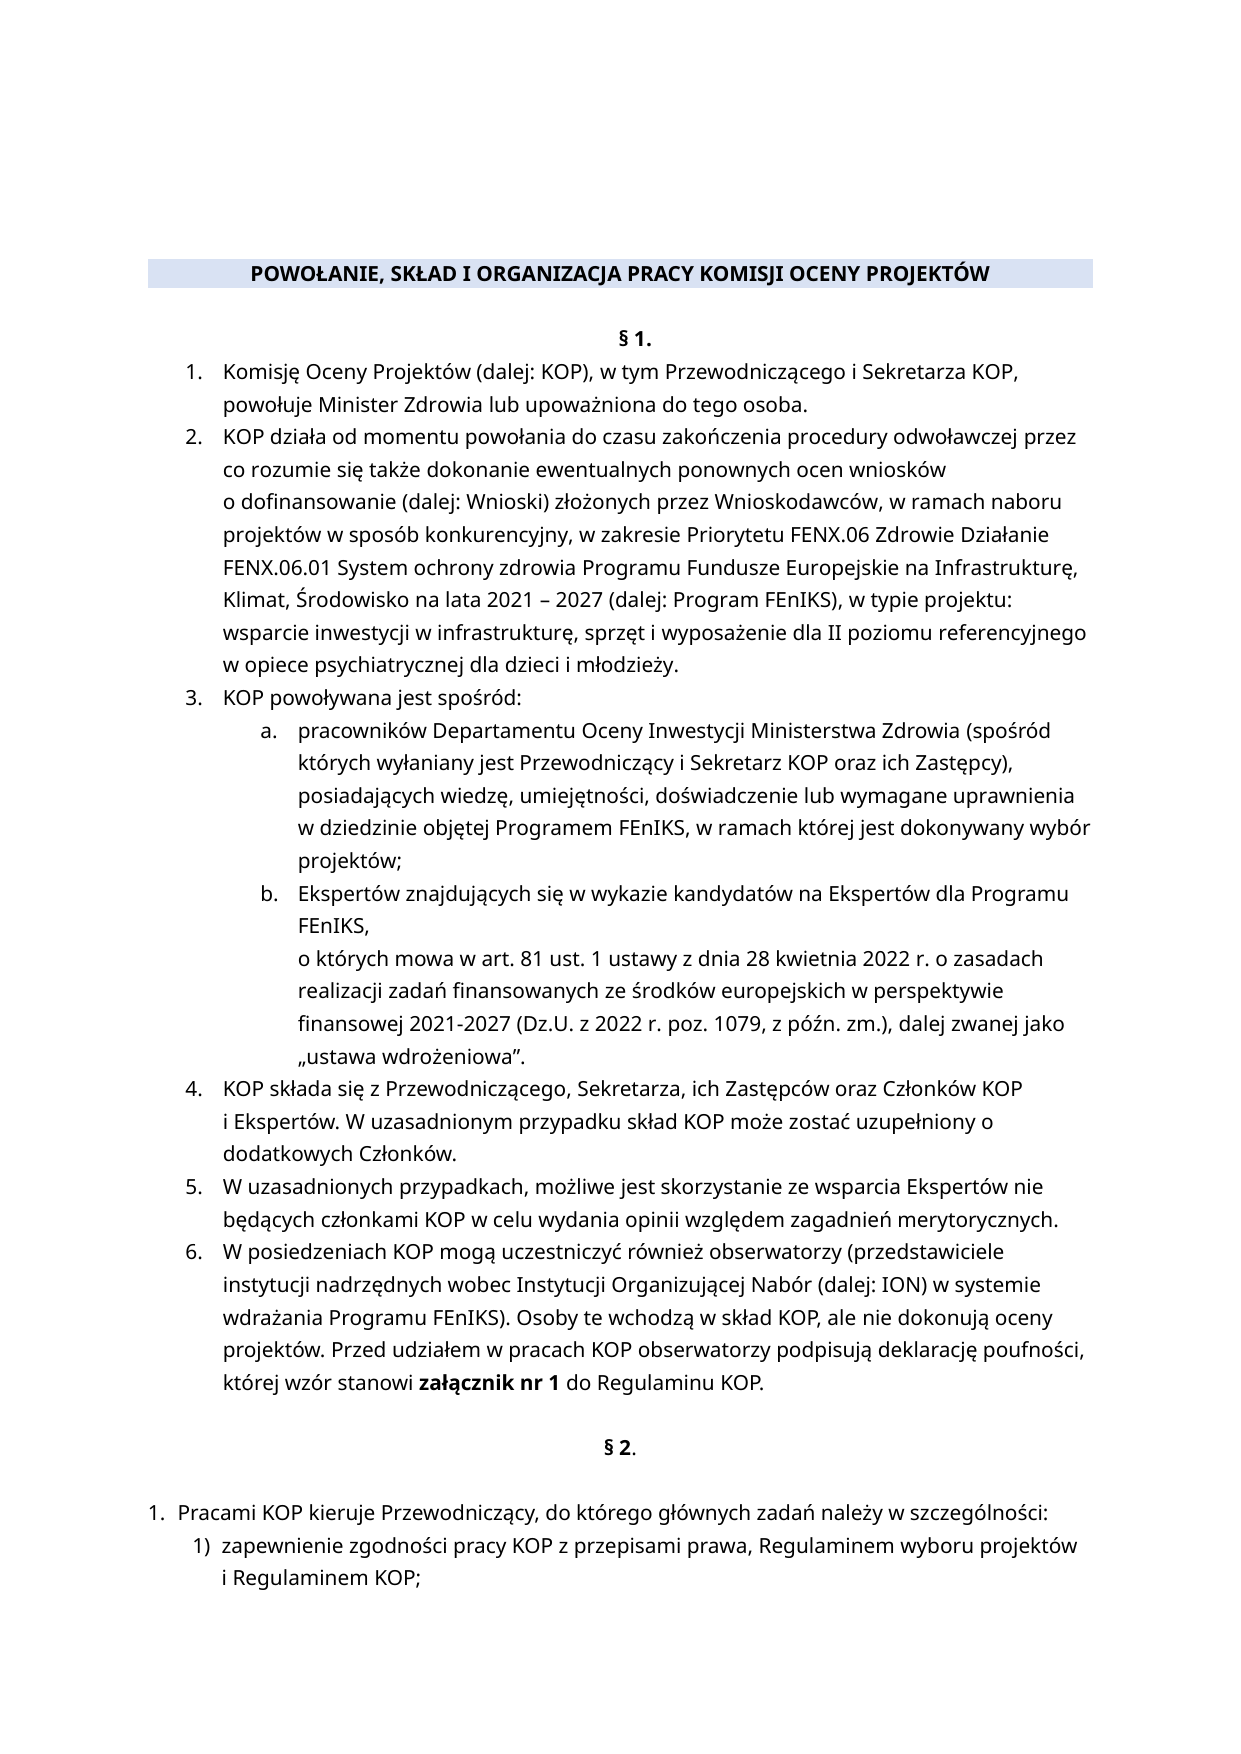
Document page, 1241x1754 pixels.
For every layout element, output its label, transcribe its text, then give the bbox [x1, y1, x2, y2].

list zapewnienie zgodności pracy KOP z przepisami prawa, Regulaminem wyboru projektów i Regulaminem KOP; [192, 1531, 1093, 1592]
list W posiedzeniach KOP mogą uczestniczyć również obserwatorzy (przedstawiciele instytucji nadrzędnych wobec Instytucji Organizującej Nabór (dalej: ION) w systemie wdrażania Programu FEnIKS). Osoby te wchodzą w skład KOP, ale nie dokonują oceny projektów. Przed udziałem w pracach KOP obserwatorzy podpisują deklarację poufności, której wzór stanowi załącznik nr 1 do Regulaminu KOP. [185, 1237, 1093, 1396]
list KOP działa od momentu powołania do czasu zakończenia procedury odwoławczej przez co rozumie się także dokonanie ewentualnych ponownych ocen wniosków o dofinansowanie (dalej: Wnioski) złożonych przez Wnioskodawców, w ramach naboru projektów w sposób konkurencyjny, w zakresie Priorytetu FENX.06 Zdrowie Działanie FENX.06.01 System ochrony zdrowia Programu Fundusze Europejskie na Infrastrukturę, Klimat, Środowisko na lata 2021 – 2027 (dalej: Program FEnIKS), w typie projektu: wsparcie inwestycji w infrastrukturę, sprzęt i wyposażenie dla II poziomu referencyjnego w opiece psychiatrycznej dla dzieci i młodzieży. [185, 422, 1092, 679]
text § 2. [148, 1433, 1093, 1461]
text POWOŁANIE, SKŁAD I ORGANIZACJA PRACY KOMISJI OCENY PROJEKTÓW [148, 259, 1093, 288]
list Ekspertów znajdujących się w wykazie kandydatów na Ekspertów dla Programu FEnIKS, o których mowa w art. 81 ust. 1 ustawy z dnia 28 kwietnia 2022 r. o zasadach realizacji zadań finansowanych ze środków europejskich w perspektywie finansowej 2021-2027 (Dz.U. z 2022 r. poz. 1079, z późn. zm.), dalej zwanej jako „ustawa wdrożeniowa”. [260, 879, 1093, 1070]
list § 1. [177, 324, 1093, 353]
list Pracami KOP kieruje Przewodniczący, do którego głównych zadań należy w szczególności: [148, 1498, 1093, 1527]
list KOP składa się z Przewodniczącego, Sekretarza, ich Zastępców oraz Członków KOP i Ekspertów. W uzasadnionym przypadku skład KOP może zostać uzupełniony o dodatkowych Członków. [185, 1074, 1093, 1168]
list KOP powoływana jest spośród: [185, 683, 1093, 712]
list W uzasadnionych przypadkach, możliwe jest skorzystanie ze wsparcia Ekspertów nie będących członkami KOP w celu wydania opinii względem zagadnień merytorycznych. [185, 1172, 1093, 1233]
list pracowników Departamentu Oceny Inwestycji Ministerstwa Zdrowia (spośród których wyłaniany jest Przewodniczący i Sekretarz KOP oraz ich Zastępcy), posiadających wiedzę, umiejętności, doświadczenie lub wymagane uprawnienia w dziedzinie objętej Programem FEnIKS, w ramach której jest dokonywany wybór projektów; [260, 716, 1093, 874]
list Komisję Oceny Projektów (dalej: KOP), w tym Przewodniczącego i Sekretarza KOP, powołuje Minister Zdrowia lub upoważniona do tego osoba. [185, 357, 1092, 418]
